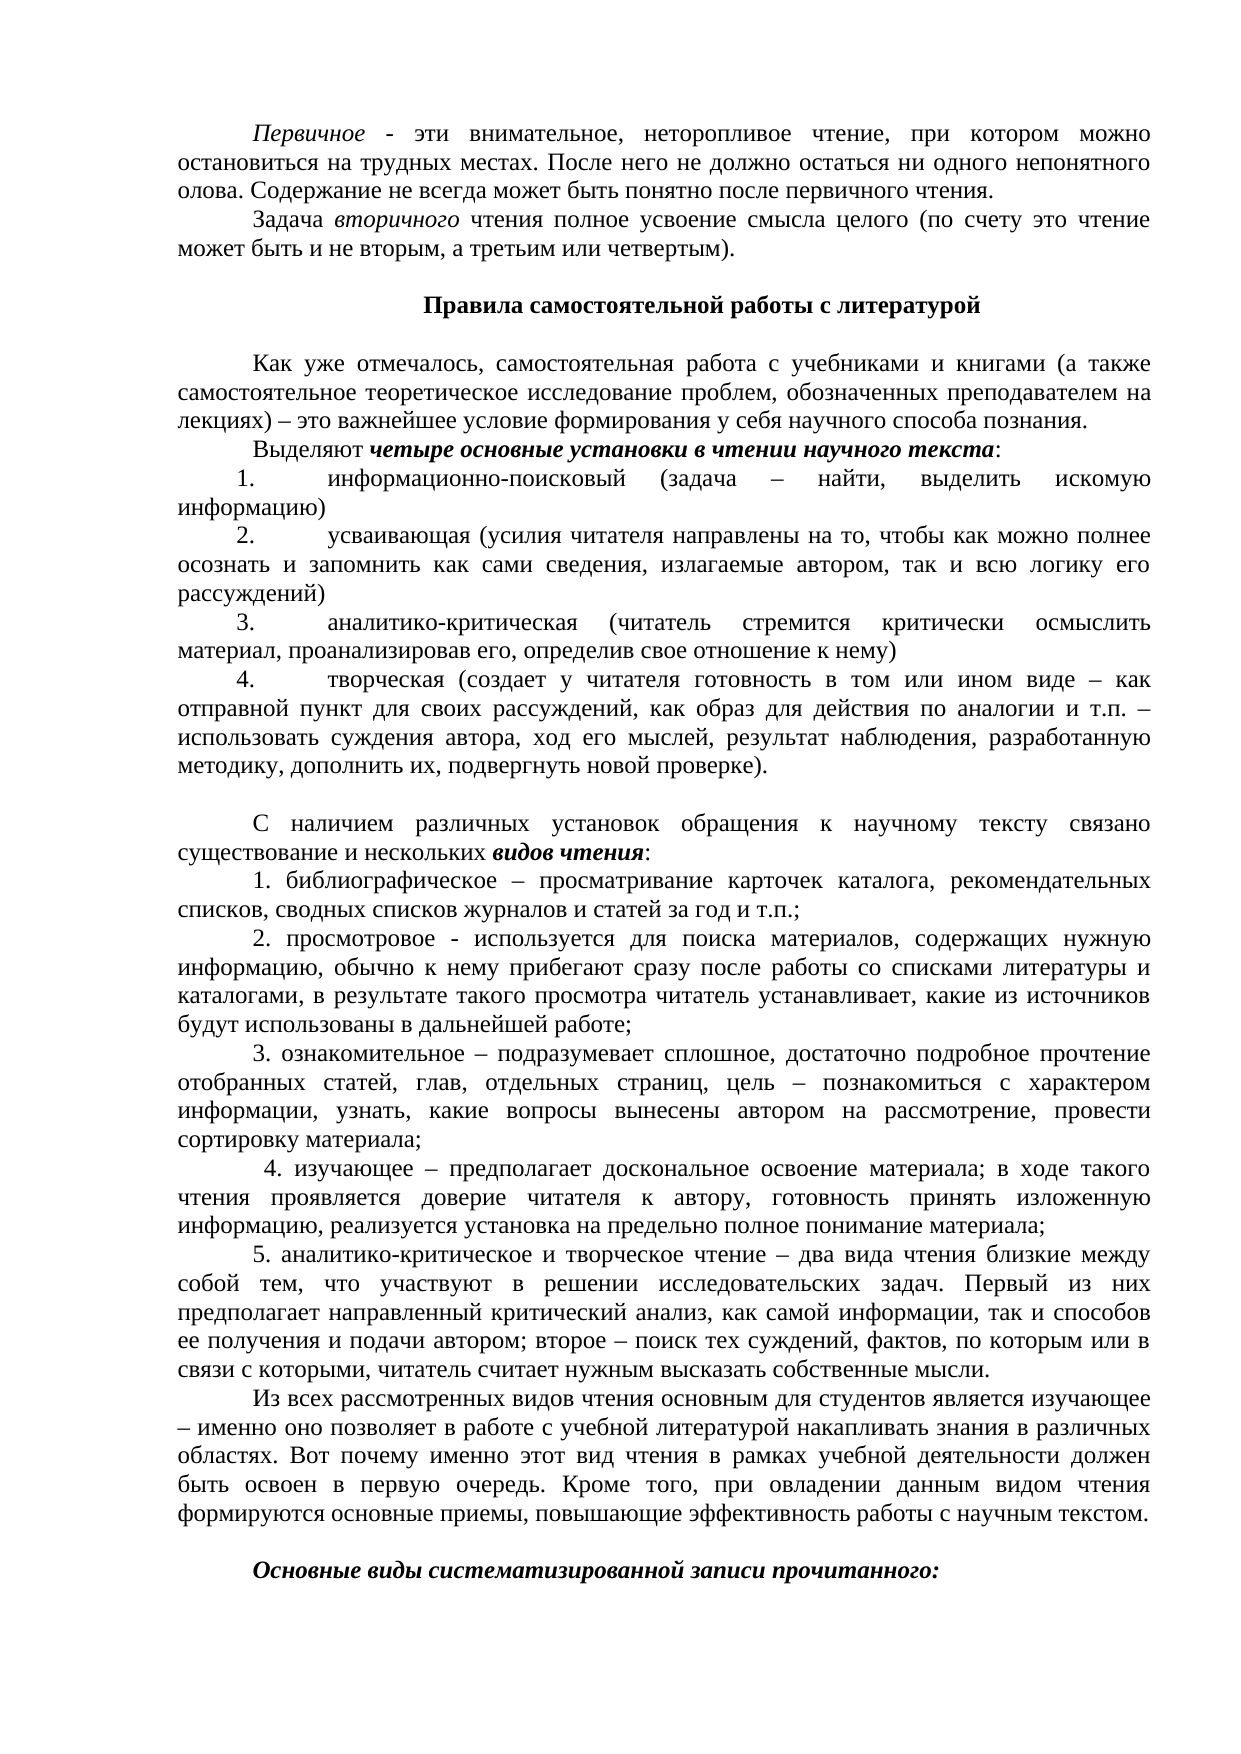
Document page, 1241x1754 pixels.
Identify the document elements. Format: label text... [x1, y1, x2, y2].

list творческая (создает у читателя готовность в том или ином виде – как отправной пункт для своих рассуждений, как образ для действия по аналогии и т.п. – использовать суждения автора, ход его мыслей, результат наблюдения, разработанную методику, дополнить их, подвергнуть новой проверке). [177, 664, 1152, 779]
text Задача вторичного чтения полное усвоение смысла целого (по счету это чтение может быть и не вторым, а третьим или четвертым). [177, 204, 1152, 262]
text 5. аналитико-критическое и творческое чтение – два вида чтения близкие между собой тем, что участвуют в решении исследовательских задач. Первый из них предполагает направленный критический анализ, как самой информации, так и способов ее получения и подачи автором; второе – поиск тех суждений, фактов, по которым или в связи с которыми, читатель считает нужным высказать собственные мысли. [177, 1239, 1152, 1383]
text С наличием различных установок обращения к научному тексту связано существование и нескольких видов чтения: [177, 808, 1152, 866]
text 3. ознакомительное – подразумевает сплошное, достаточно подробное прочтение отобранных статей, глав, отдельных страниц, цель – познакомиться с характером информации, узнать, какие вопросы вынесены автором на рассмотрение, провести сортировку материала; [177, 1038, 1152, 1153]
text 2. просмотровое - используется для поиска материалов, содержащих нужную информацию, обычно к нему прибегают сразу после работы со списками литературы и каталогами, в результате такого просмотра читатель устанавливает, какие из источников будут использованы в дальнейшей работе; [177, 923, 1152, 1038]
text Первичное - эти внимательное, неторопливое чтение, при котором можно остановиться на трудных местах. После него не должно остаться ни одного непонятного олова. Содержание не всегда может быть понятно после первичного чтения. [177, 118, 1152, 204]
text 4. изучающее – предполагает доскональное освоение материала; в ходе такого чтения проявляется доверие читателя к автору, готовность принять изложенную информацию, реализуется установка на предельно полное понимание материала; [177, 1153, 1152, 1239]
text Выделяют четыре основные установки в чтении научного текста: [177, 434, 1152, 463]
text 1. библиографическое – просматривание карточек каталога, рекомендательных списков, сводных списков журналов и статей за год и т.п.; [177, 866, 1152, 923]
text Правила самостоятельной работы с литературой [177, 291, 1152, 319]
list усваивающая (усилия читателя направлены на то, чтобы как можно полнее осознать и запомнить как сами сведения, излагаемые автором, так и всю логику его рассуждений) [177, 521, 1152, 607]
text Как уже отмечалось, самостоятельная работа с учебниками и книгами (а также самостоятельное теоретическое исследование проблем, обозначенных преподавателем на лекциях) – это важнейшее условие формирования у себя научного способа познания. [177, 348, 1152, 434]
text Из всех рассмотренных видов чтения основным для студентов является изучающее – именно оно позволяет в работе с учебной литературой накапливать знания в различных областях. Вот почему именно этот вид чтения в рамках учебной деятельности должен быть освоен в первую очередь. Кроме того, при овладении данным видом чтения формируются основные приемы, повышающие эффективность работы с научным текстом. [177, 1383, 1152, 1527]
text Основные виды систематизированной записи прочитанного: [177, 1556, 1152, 1584]
list аналитико-критическая (читатель стремится критически осмыслить материал, проанализировав его, определив свое отношение к нему) [177, 607, 1152, 664]
list информационно-поисковый (задача – найти, выделить искомую информацию) [177, 463, 1152, 521]
